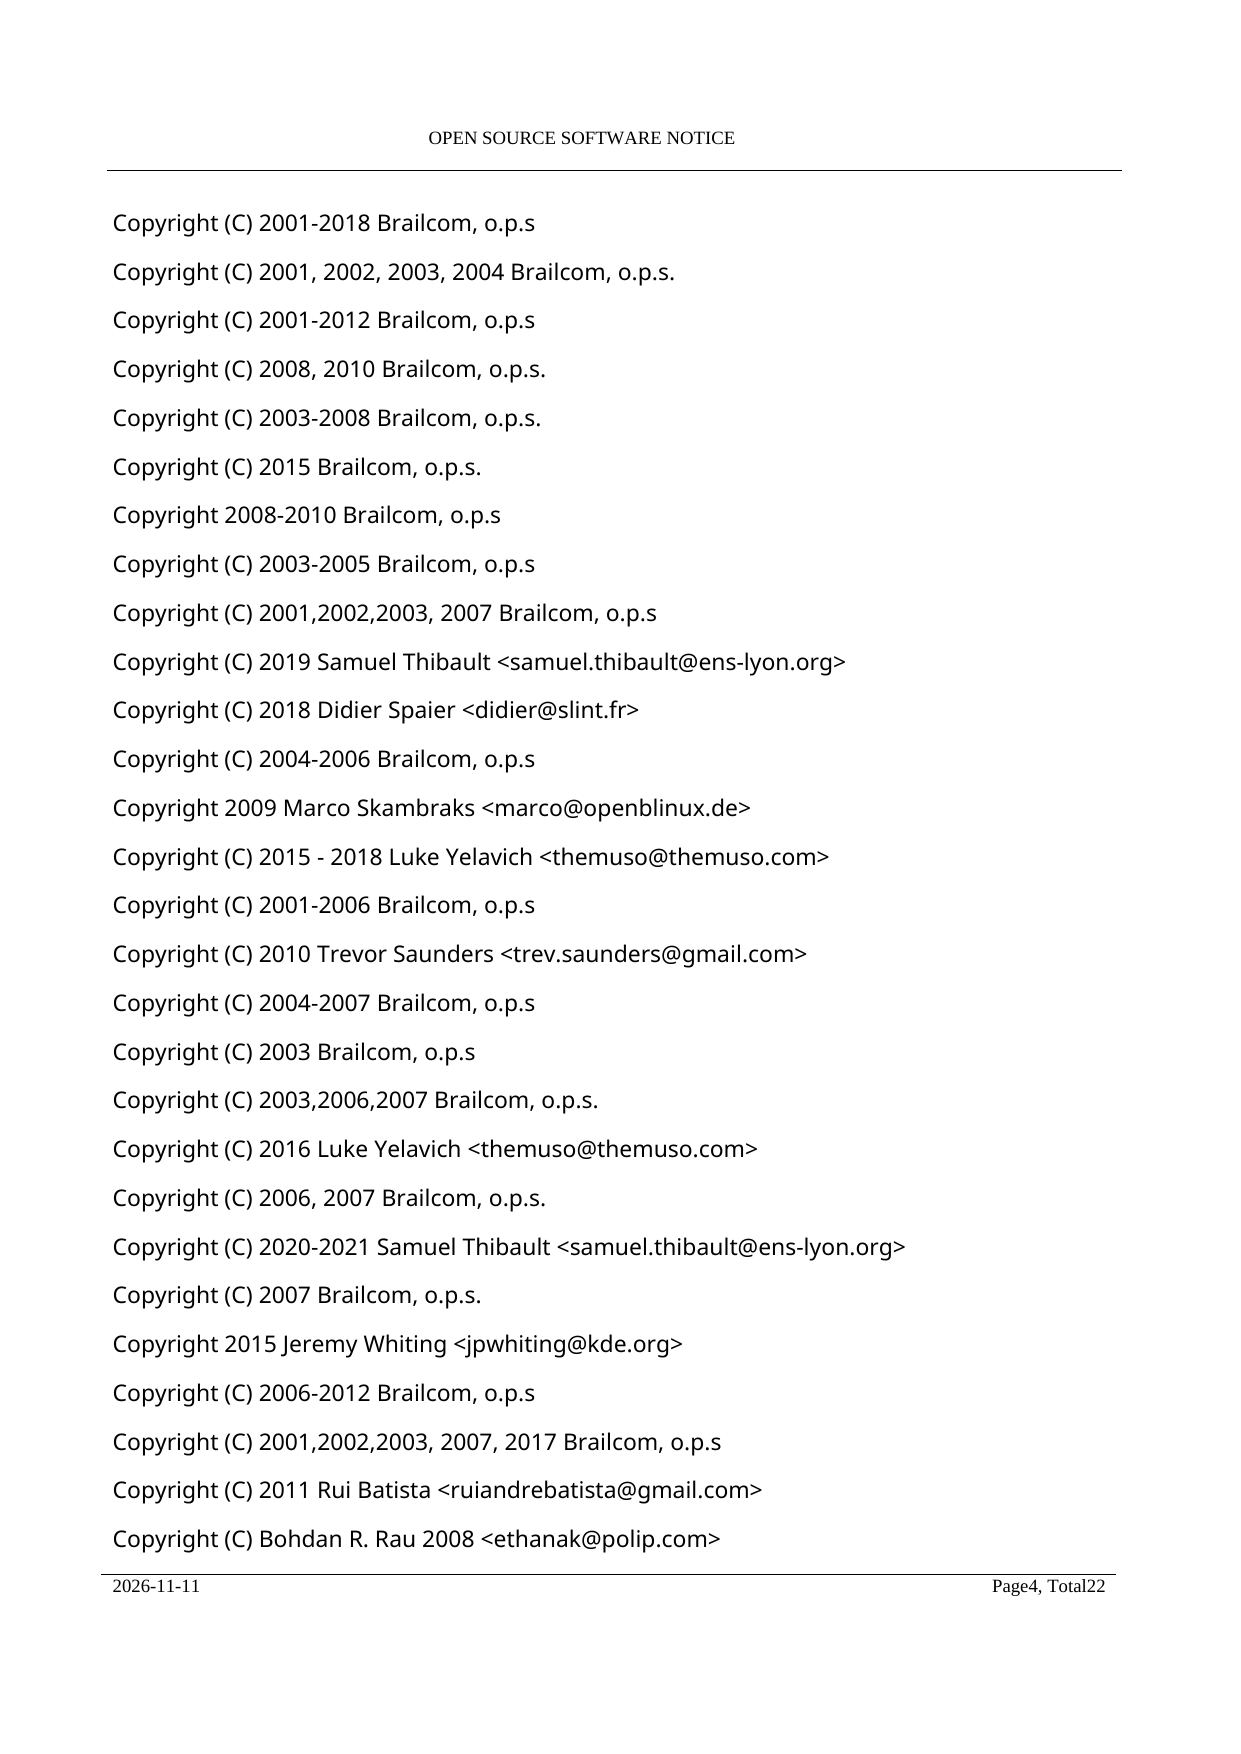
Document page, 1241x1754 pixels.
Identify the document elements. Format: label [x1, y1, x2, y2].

text [112, 206, 1128, 1555]
